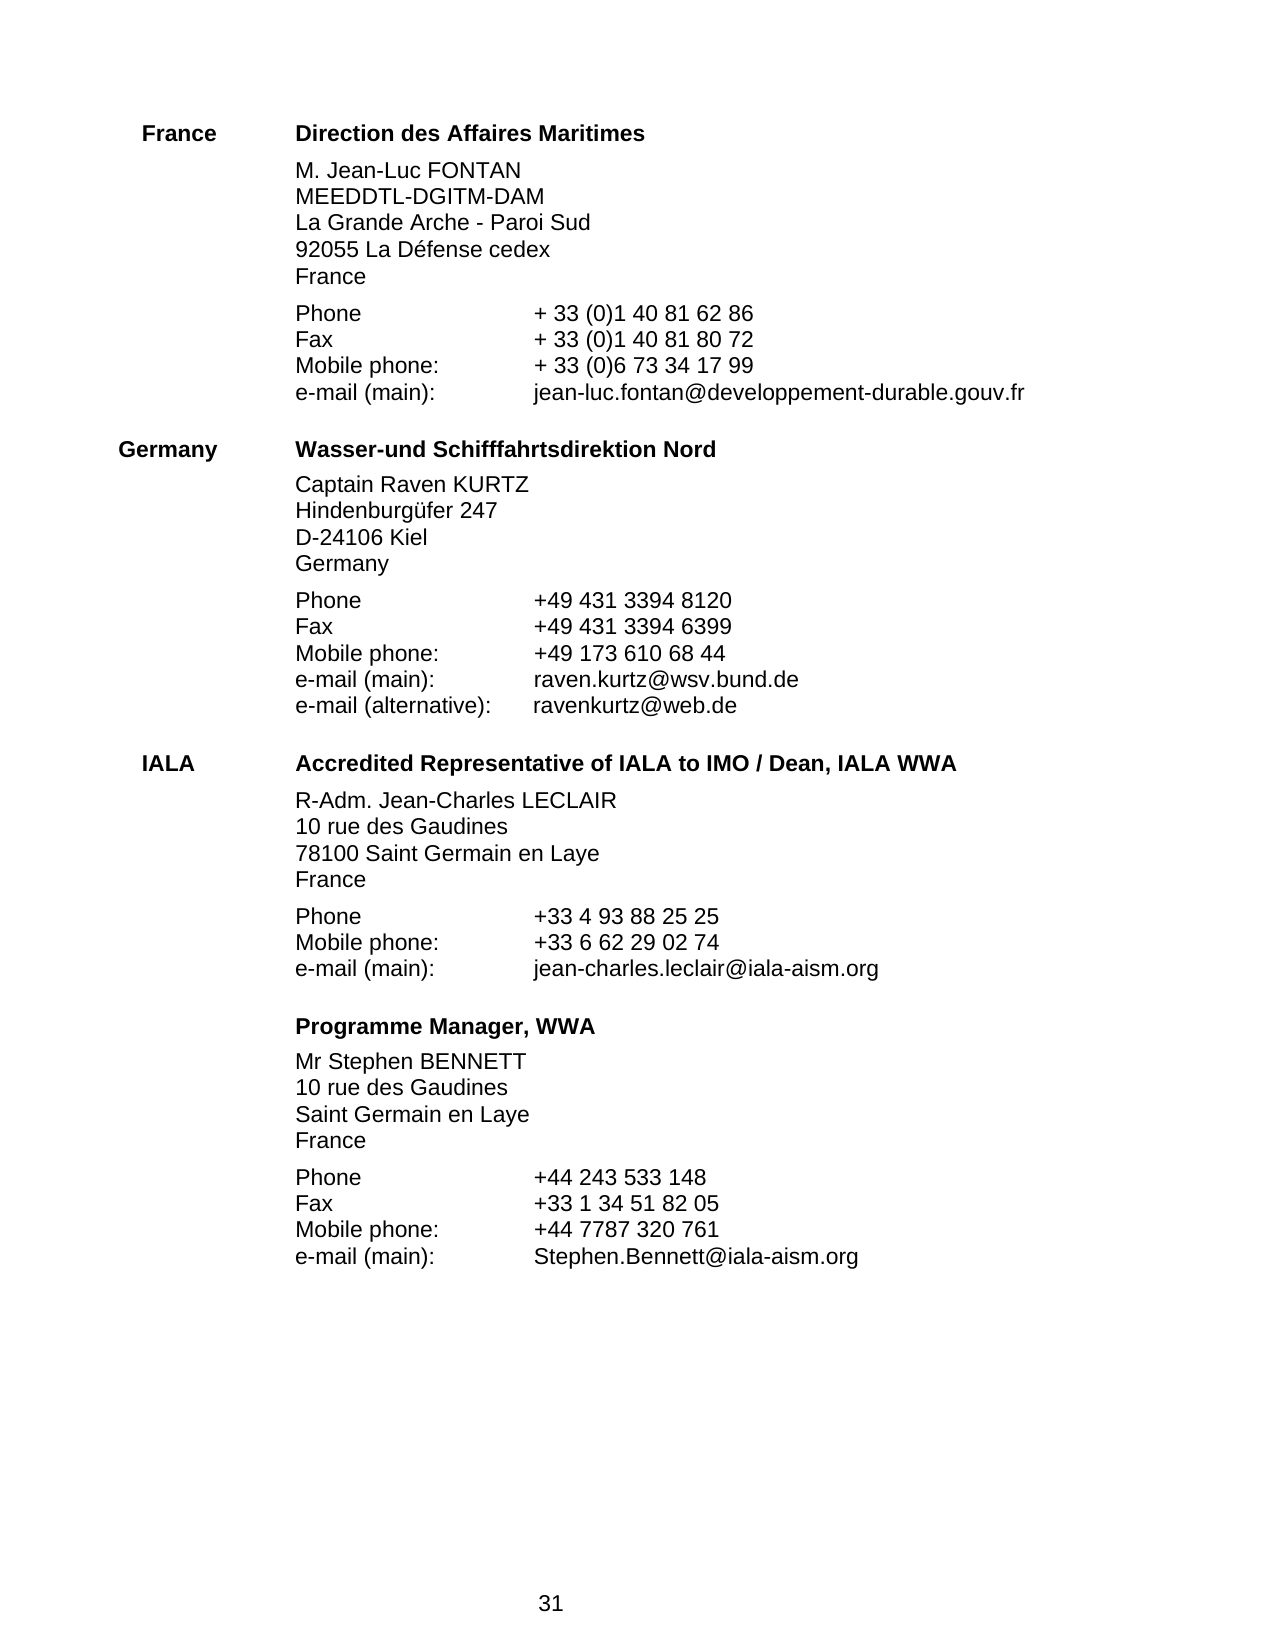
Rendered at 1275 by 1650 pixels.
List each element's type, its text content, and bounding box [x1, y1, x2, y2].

text La Grande Arche - Paroi Sud [118, 209, 1157, 236]
text R-Adm. Jean-Charles LECLAIR [118, 787, 1157, 813]
text Germany [118, 550, 1157, 577]
text e-mail (main): Stephen.Bennett@iala-aism.org [118, 1243, 1157, 1269]
text France [118, 1127, 1157, 1153]
text e-mail (alternative): ravenkurtz@web.de [118, 692, 1157, 719]
text Phone + 33 (0)1 40 81 62 86 [118, 299, 1157, 326]
text Phone +49 431 3394 8120 [118, 587, 1157, 613]
text 92055 La Défense cedex [118, 236, 1157, 263]
text Saint Germain en Laye [118, 1101, 1157, 1127]
text e-mail (main): jean-luc.fontan@developpement-durable.gouv.fr [118, 379, 1157, 405]
text Fax +49 431 3394 6399 [118, 613, 1157, 640]
text Phone +44 243 533 148 [118, 1164, 1157, 1190]
text France [118, 263, 1157, 289]
text Captain Raven KURTZ [118, 471, 1157, 497]
text 78100 Saint Germain en Laye [118, 839, 1157, 866]
text MEEDDTL-DGITM-DAM [118, 183, 1157, 209]
text Programme Manager, WWA [118, 1013, 1157, 1039]
text e-mail (main): jean-charles.leclair@iala-aism.org [118, 955, 1157, 982]
text Mobile phone: +33 6 62 29 02 74 [118, 929, 1157, 955]
text Hindenburgüfer 247 [118, 497, 1157, 524]
text Germany Wasser-und Schifffahrtsdirektion Nord [118, 436, 1157, 463]
text France [118, 866, 1157, 892]
text France Direction des Affaires Maritimes [118, 120, 1157, 146]
text Mobile phone: + 33 (0)6 73 34 17 99 [118, 352, 1157, 379]
text IALA Accredited Representative of IALA to IMO / Dean, IALA WWA [118, 750, 1157, 776]
text Fax +33 1 34 51 82 05 [118, 1190, 1157, 1216]
text 10 rue des Gaudines [118, 813, 1157, 839]
text 10 rue des Gaudines [118, 1074, 1157, 1101]
text D-24106 Kiel [118, 524, 1157, 550]
text Mobile phone: +44 7787 320 761 [118, 1216, 1157, 1243]
text Phone +33 4 93 88 25 25 [118, 903, 1157, 929]
text Mr Stephen BENNETT [118, 1048, 1157, 1074]
text Mobile phone: +49 173 610 68 44 [118, 640, 1157, 666]
text Fax + 33 (0)1 40 81 80 72 [118, 326, 1157, 352]
text e-mail (main): raven.kurtz@wsv.bund.de [118, 666, 1157, 692]
text M. Jean-Luc FONTAN [118, 157, 1157, 183]
